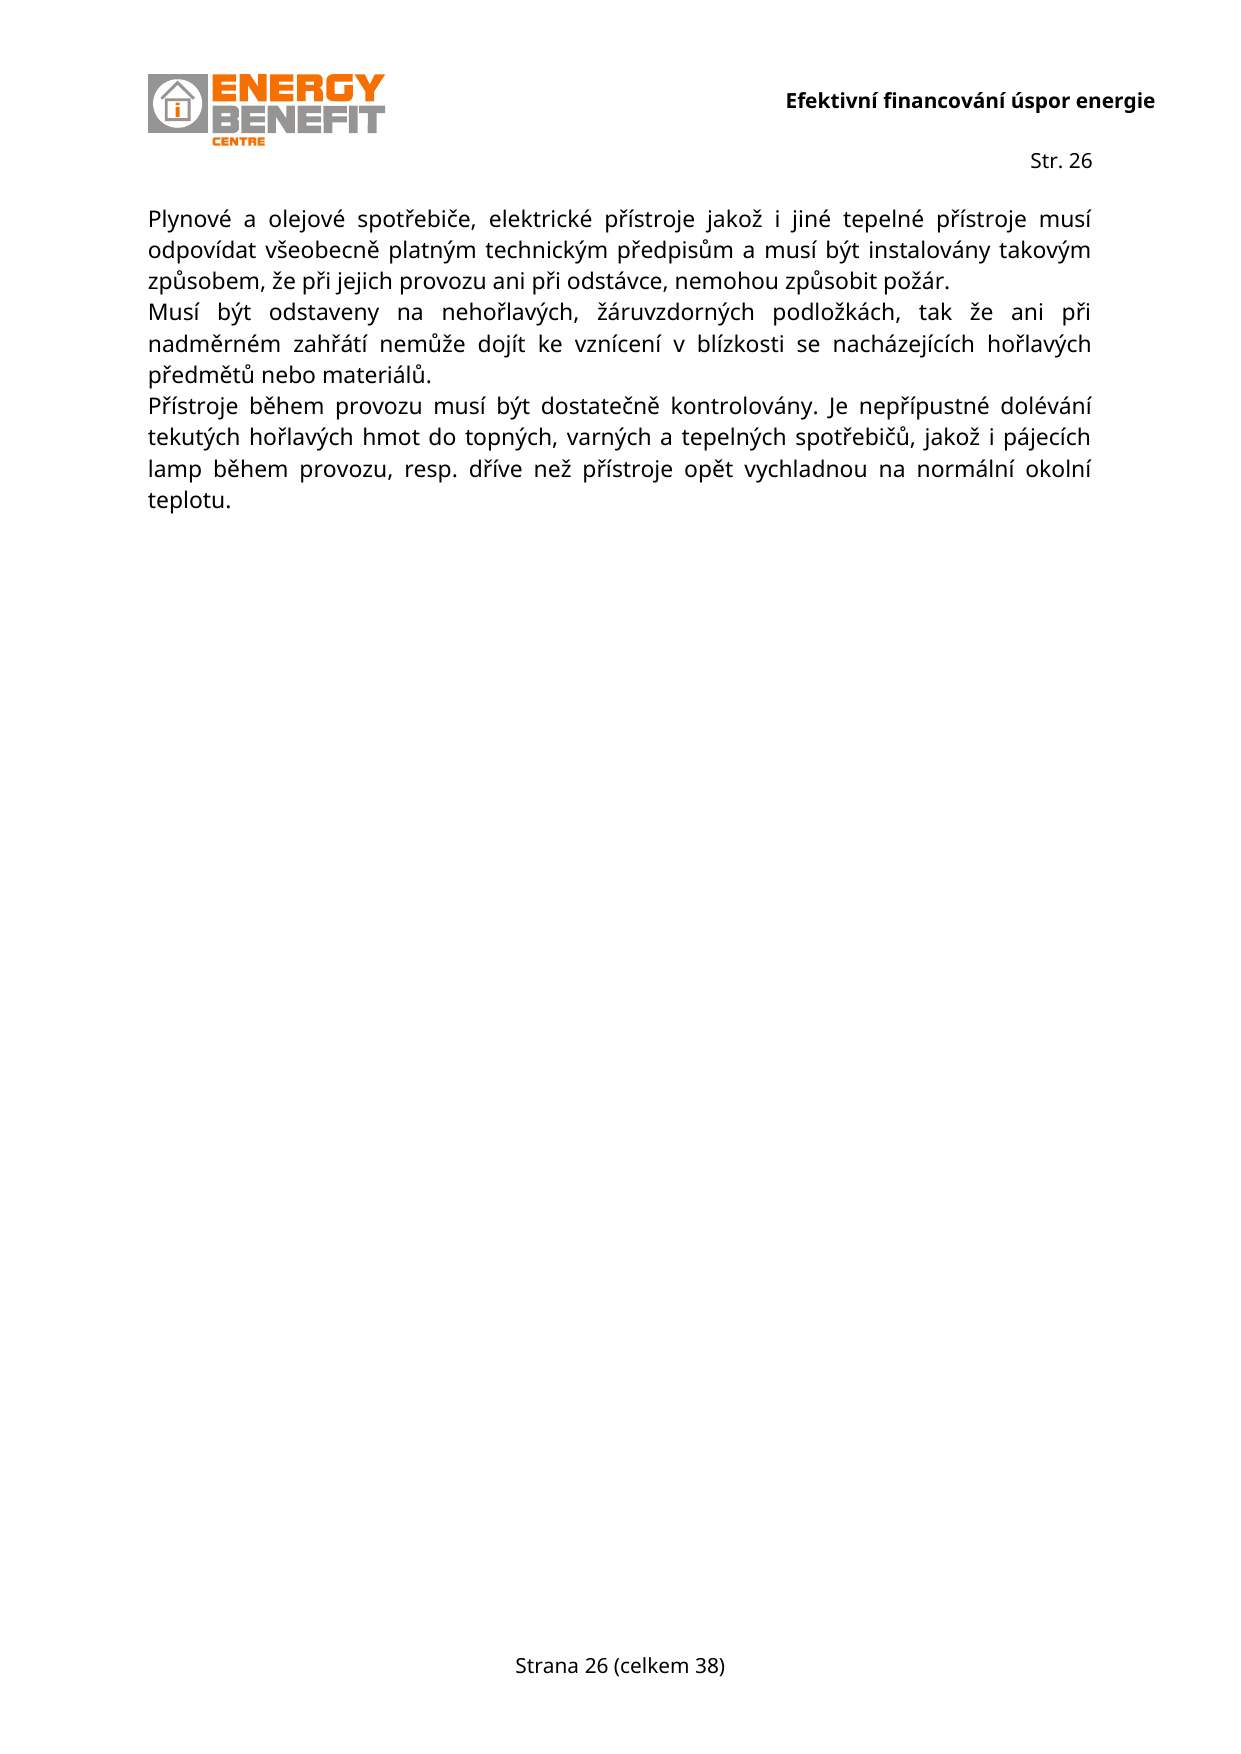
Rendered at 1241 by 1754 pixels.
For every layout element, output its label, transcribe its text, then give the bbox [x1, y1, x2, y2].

text Přístroje během provozu musí být dostatečně kontrolovány. Je nepřípustné dolévání tekutých hořlavých hmot do topných, varných a tepelných spotřebičů, jakož i pájecích lamp během provozu, resp. dříve než přístroje opět vychladnou na normální okolní teplotu. [148, 390, 1092, 515]
text Plynové a olejové spotřebiče, elektrické přístroje jakož i jiné tepelné přístroje musí odpovídat všeobecně platným technickým předpisům a musí být instalovány takovým způsobem, že při jejich provozu ani při odstávce, nemohou způsobit požár. [148, 203, 1092, 296]
text Musí být odstaveny na nehořlavých, žáruvzdorných podložkách, tak že ani při nadměrném zahřátí nemůže dojít ke vznícení v blízkosti se nacházejících hořlavých předmětů nebo materiálů. [148, 296, 1092, 390]
